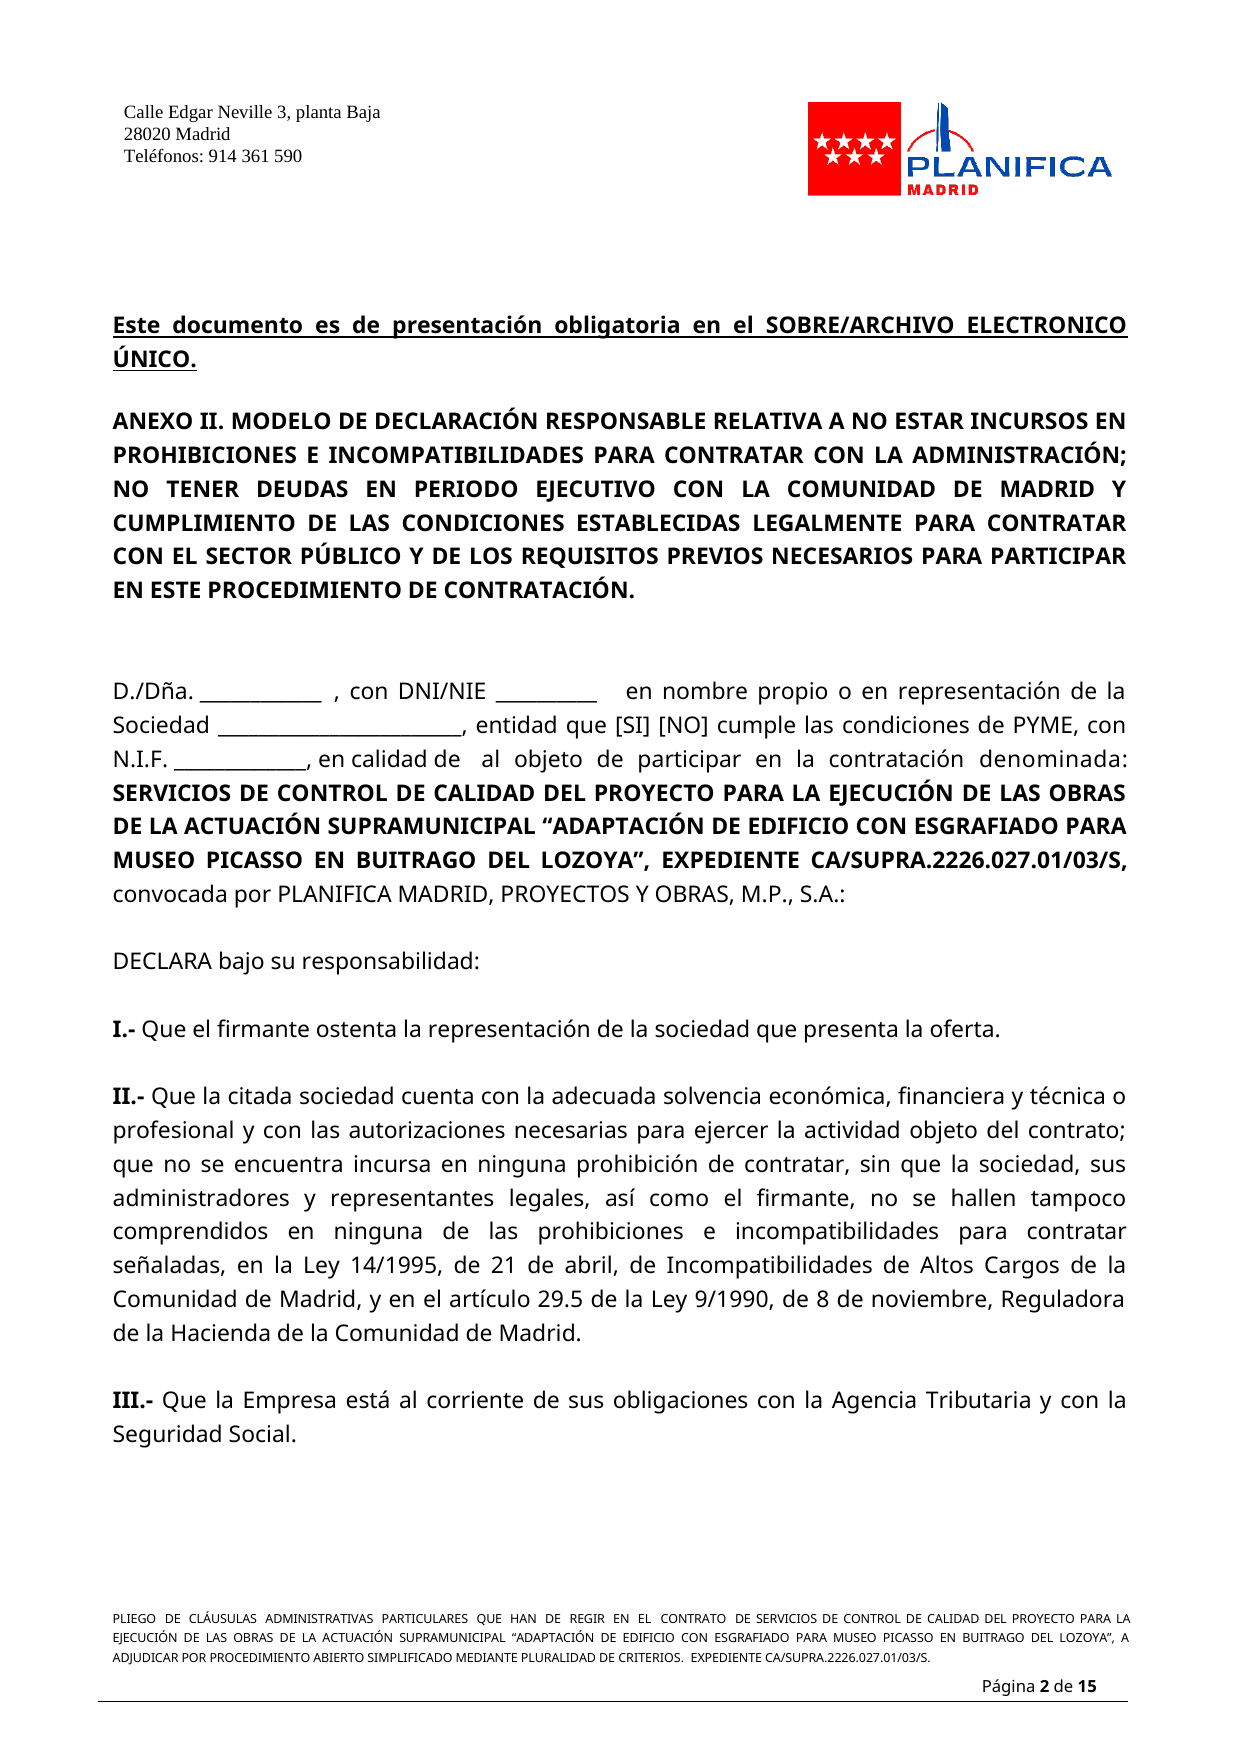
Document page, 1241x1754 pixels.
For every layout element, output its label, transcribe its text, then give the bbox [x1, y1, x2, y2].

text III.- Que la Empresa está al corriente de sus obligaciones con la Agencia Tributaria y con la Seguridad Social. [112, 1384, 1128, 1449]
text D./Dña. ____________ , con DNI/NIE __________ en nombre propio o en representación de la Sociedad ________________________, entidad que [SI] [NO] cumple las condiciones de PYME, con N.I.F. _____________, en calidad de al objeto de participar en la contratación denominada: SERVICIOS DE CONTROL DE CALIDAD DEL PROYECTO PARA LA EJECUCIÓN DE LAS OBRAS DE LA ACTUACIÓN SUPRAMUNICIPAL “ADAPTACIÓN DE EDIFICIO CON ESGRAFIADO PARA MUSEO PICASSO EN BUITRAGO DEL LOZOYA”, EXPEDIENTE CA/SUPRA.2226.027.01/03/S, convocada por PLANIFICA MADRID, PROYECTOS Y OBRAS, M.P., S.A.: [112, 675, 1128, 909]
text I.- Que el firmante ostenta la representación de la sociedad que presenta la oferta. [112, 1013, 1128, 1044]
text II.- Que la citada sociedad cuenta con la adecuada solvencia económica, financiera y técnica o profesional y con las autorizaciones necesarias para ejercer la actividad objeto del contrato; que no se encuentra incursa en ninguna prohibición de contratar, sin que la sociedad, sus administradores y representantes legales, así como el firmante, no se hallen tampoco comprendidos en ninguna de las prohibiciones e incompatibilidades para contratar señaladas, en la Ley 14/1995, de 21 de abril, de Incompatibilidades de Altos Cargos de la Comunidad de Madrid, y en el artículo 29.5 de la Ley 9/1990, de 8 de noviembre, Reguladora de la Hacienda de la Comunidad de Madrid. [112, 1080, 1128, 1348]
subtitle ANEXO II. MODELO DE DECLARACIÓN RESPONSABLE RELATIVA A NO ESTAR INCURSOS EN PROHIBICIONES E INCOMPATIBILIDADES PARA CONTRATAR CON LA ADMINISTRACIÓN; NO TENER DEUDAS EN PERIODO EJECUTIVO CON LA COMUNIDAD DE MADRID Y CUMPLIMIENTO DE LAS CONDICIONES ESTABLECIDAS LEGALMENTE PARA CONTRATAR CON EL SECTOR PÚBLICO Y DE LOS REQUISITOS PREVIOS NECESARIOS PARA PARTICIPAR EN ESTE PROCEDIMIENTO DE CONTRATACIÓN. [112, 405, 1128, 605]
text DECLARA bajo su responsabilidad: [112, 945, 1128, 977]
text Este documento es de presentación obligatoria en el SOBRE/ARCHIVO ELECTRONICO ÚNICO. [112, 337, 1128, 374]
picture [807, 101, 1121, 196]
text Este documento es de presentación obligatoria en el SOBRE/ARCHIVO ELECTRONICO ÚNICO. [112, 309, 1128, 336]
